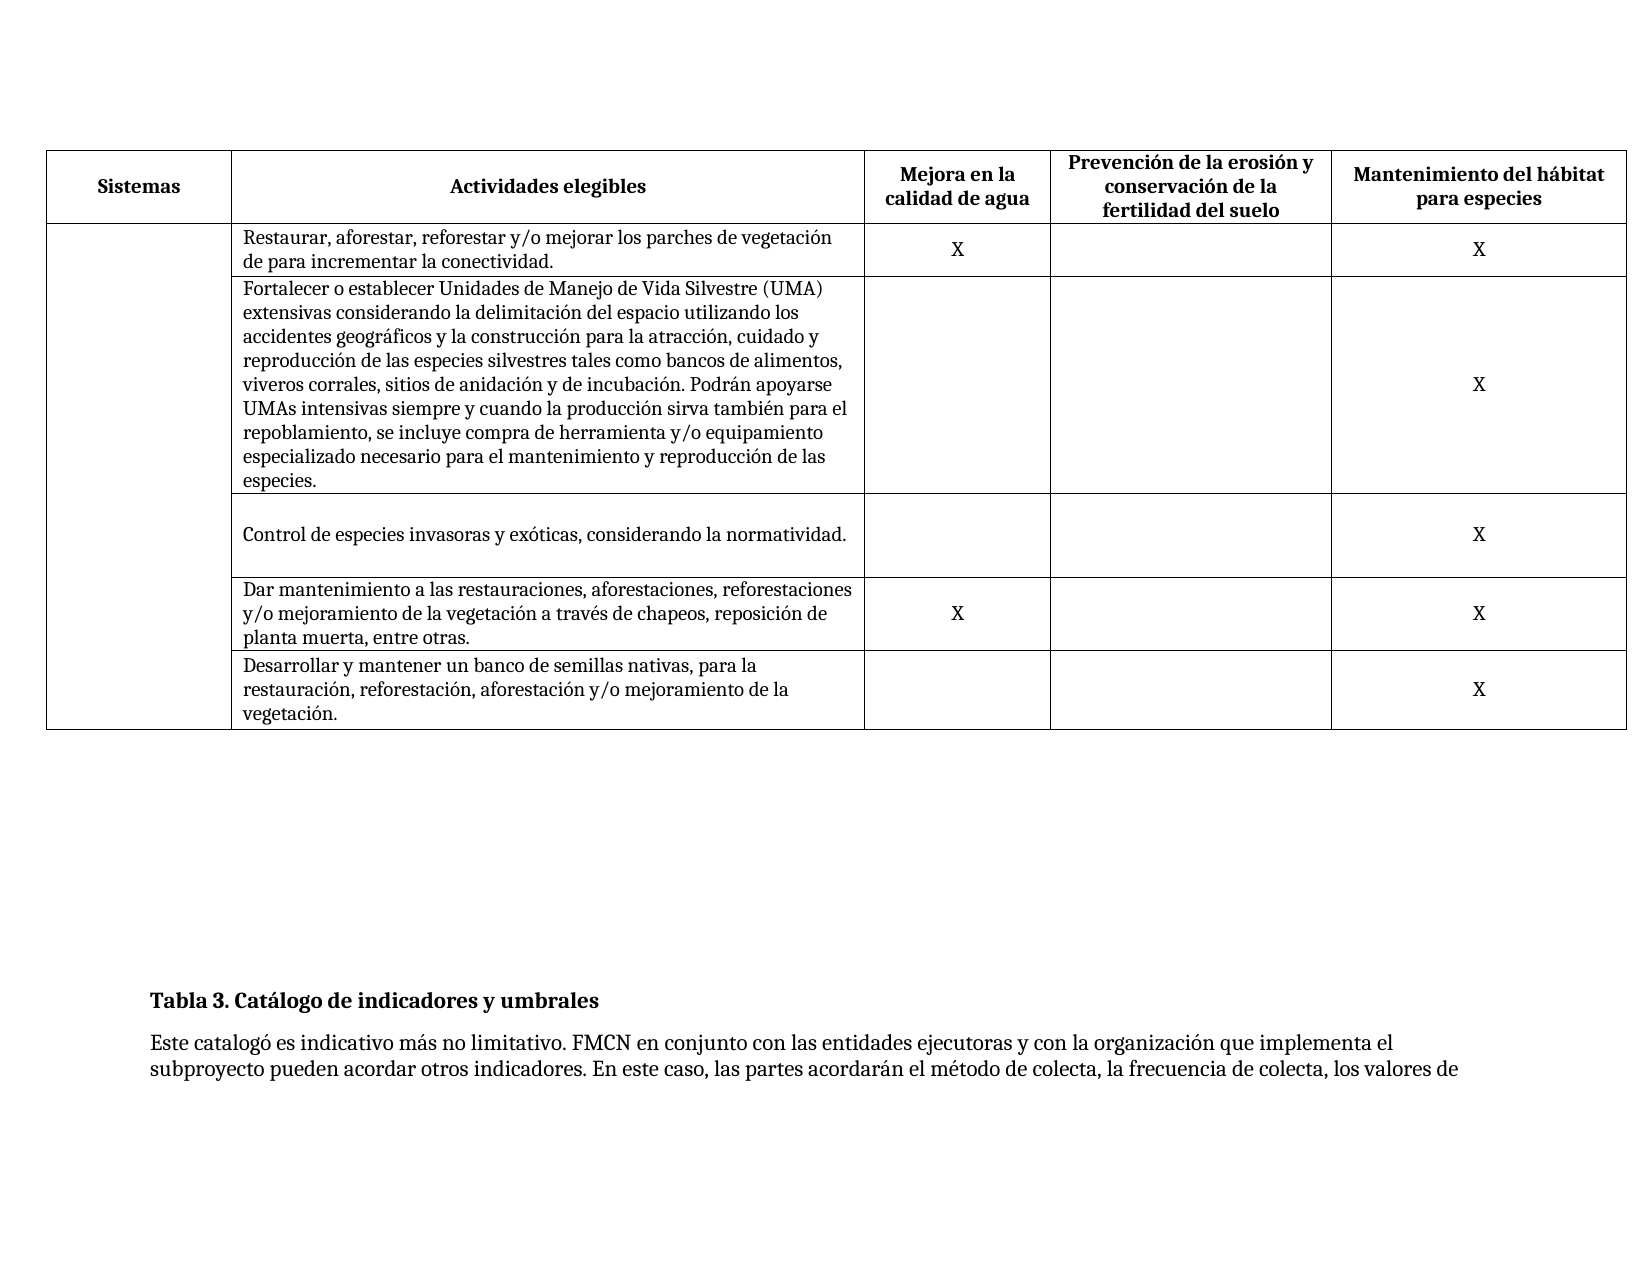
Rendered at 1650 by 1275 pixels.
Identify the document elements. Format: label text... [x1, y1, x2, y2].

table_cell X [1332, 494, 1626, 577]
table_cell [1051, 494, 1331, 577]
table_cell [1051, 224, 1331, 276]
table_cell [1051, 651, 1331, 729]
table_header Mejora en la calidad de agua [865, 151, 1050, 223]
table_header Mantenimiento del hábitat para especies [1332, 151, 1626, 223]
table_header Prevención de la erosión y conservación de la fertilidad del suelo [1051, 151, 1331, 223]
table_cell [1051, 578, 1331, 649]
table_cell Dar mantenimiento a las restauraciones, aforestaciones, reforestaciones y/o mejoramiento de la vegetación a través de chapeos, reposición de planta muerta, entre otras. [232, 578, 864, 649]
table_cell X [865, 224, 1050, 276]
table_cell [865, 651, 1050, 729]
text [150, 1029, 1500, 1082]
table_cell X [865, 578, 1050, 649]
table_cell X [1332, 578, 1626, 649]
text Tabla 3. Catálogo de indicadores y umbrales [150, 988, 1500, 1015]
table_cell Control de especies invasoras y exóticas, considerando la normatividad. [232, 494, 864, 577]
table_cell X [1332, 651, 1626, 729]
table_cell Restaurar, aforestar, reforestar y/o mejorar los parches de vegetación de para incrementar la conectividad. [232, 224, 864, 276]
table_cell [865, 277, 1050, 493]
table_header Sistemas [47, 151, 231, 223]
table_cell [865, 494, 1050, 577]
table_cell Fortalecer o establecer Unidades de Manejo de Vida Silvestre (UMA) extensivas considerando la delimitación del espacio utilizando los accidentes geográficos y la construcción para la atracción, cuidado y reproducción de las especies silvestres tales como bancos de alimentos, viveros corrales, sitios de anidación y de incubación. Podrán apoyarse UMAs intensivas siempre y cuando la producción sirva también para el repoblamiento, se incluye compra de herramienta y/o equipamiento especializado necesario para el mantenimiento y reproducción de las especies. [232, 277, 864, 493]
table_cell X [1332, 277, 1626, 493]
table_cell X [1332, 224, 1626, 276]
table_header Actividades elegibles [232, 151, 864, 223]
table_cell [1051, 277, 1331, 493]
table_cell Desarrollar y mantener un banco de semillas nativas, para la restauración, reforestación, aforestación y/o mejoramiento de la vegetación. [232, 651, 864, 729]
